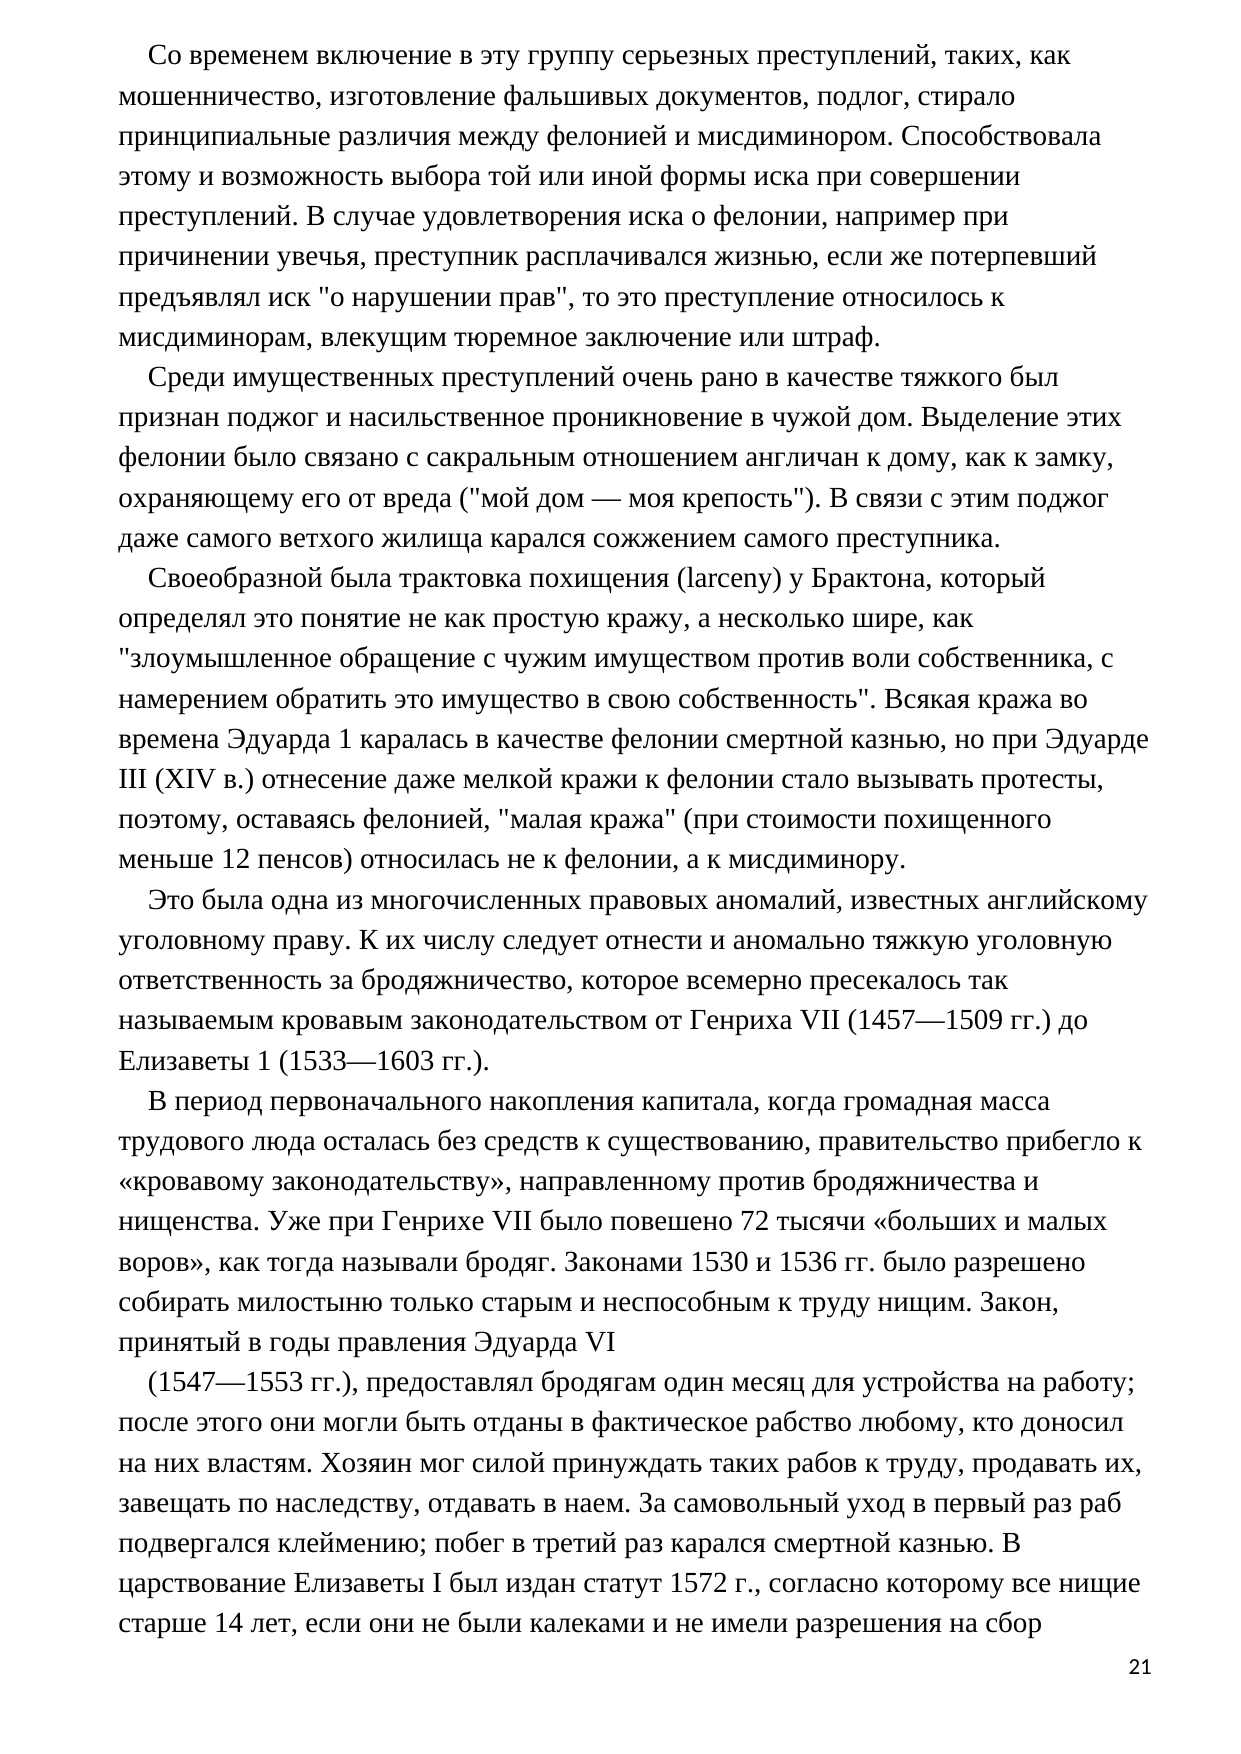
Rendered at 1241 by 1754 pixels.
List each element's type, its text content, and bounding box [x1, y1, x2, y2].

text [118, 1364, 1152, 1639]
text Среди имущественных преступлений очень рано в качестве тяжкого был признан поджог и насильственное проникновение в чужой дом. Выделение этих фелонии было связано с сакральным отношением англичан к дому, как к замку, охраняющему его от вреда ("мой дом — моя крепость"). В связи с этим поджог даже самого ветхого жилища карался сожжением самого преступника. [118, 359, 1152, 553]
text Это была одна из многочисленных правовых аномалий, известных английскому уголовному праву. К их числу следует отнести и аномально тяжкую уголовную ответственность за бродяжничество, которое всемерно пресекалось так называемым кровавым законодательством от Генриха VII (1457—1509 гг.) до Елизаветы 1 (1533—1603 гг.). [118, 882, 1152, 1076]
text В период первоначального накопления капитала, когда громадная масса трудового люда осталась без средств к существованию, правительство прибегло к «кровавому законодательству», направленному против бродяжничества и нищенства. Уже при Генрихе VII было повешено 72 тысячи «больших и малых воров», как тогда называли бродяг. Законами 1530 и 1536 гг. было разрешено собирать милостыню только старым и неспособным к труду нищим. Закон, принятый в годы правления Эдуарда VI [118, 1083, 1152, 1358]
text Со временем включение в эту группу серьезных преступлений, таких, как мошенничество, изготовление фальшивых документов, подлог, стирало принципиальные различия между фелонией и мисдиминором. Способствовала этому и возможность выбора той или иной формы иска при совершении преступлений. В случае удовлетворения иска о фелонии, например при причинении увечья, преступник расплачивался жизнью, если же потерпевший предъявлял иск "о нарушении прав", то это преступление относилось к мисдиминорам, влекущим тюремное заключение или штраф. [118, 37, 1152, 352]
text Своеобразной была трактовка похищения (larceny) у Брактона, который определял это понятие не как простую кражу, а несколько шире, как "злоумышленное обращение с чужим имуществом против воли собственника, с намерением обратить это имущество в свою собственность". Всякая кража во времена Эдуарда 1 каралась в качестве фелонии смертной казнью, но при Эдуарде III (XIV в.) отнесение даже мелкой кражи к фелонии стало вызывать протесты, поэтому, оставаясь фелонией, "малая кража" (при стоимости похищенного меньше 12 пенсов) относилась не к фелонии, а к мисдиминору. [118, 560, 1152, 875]
